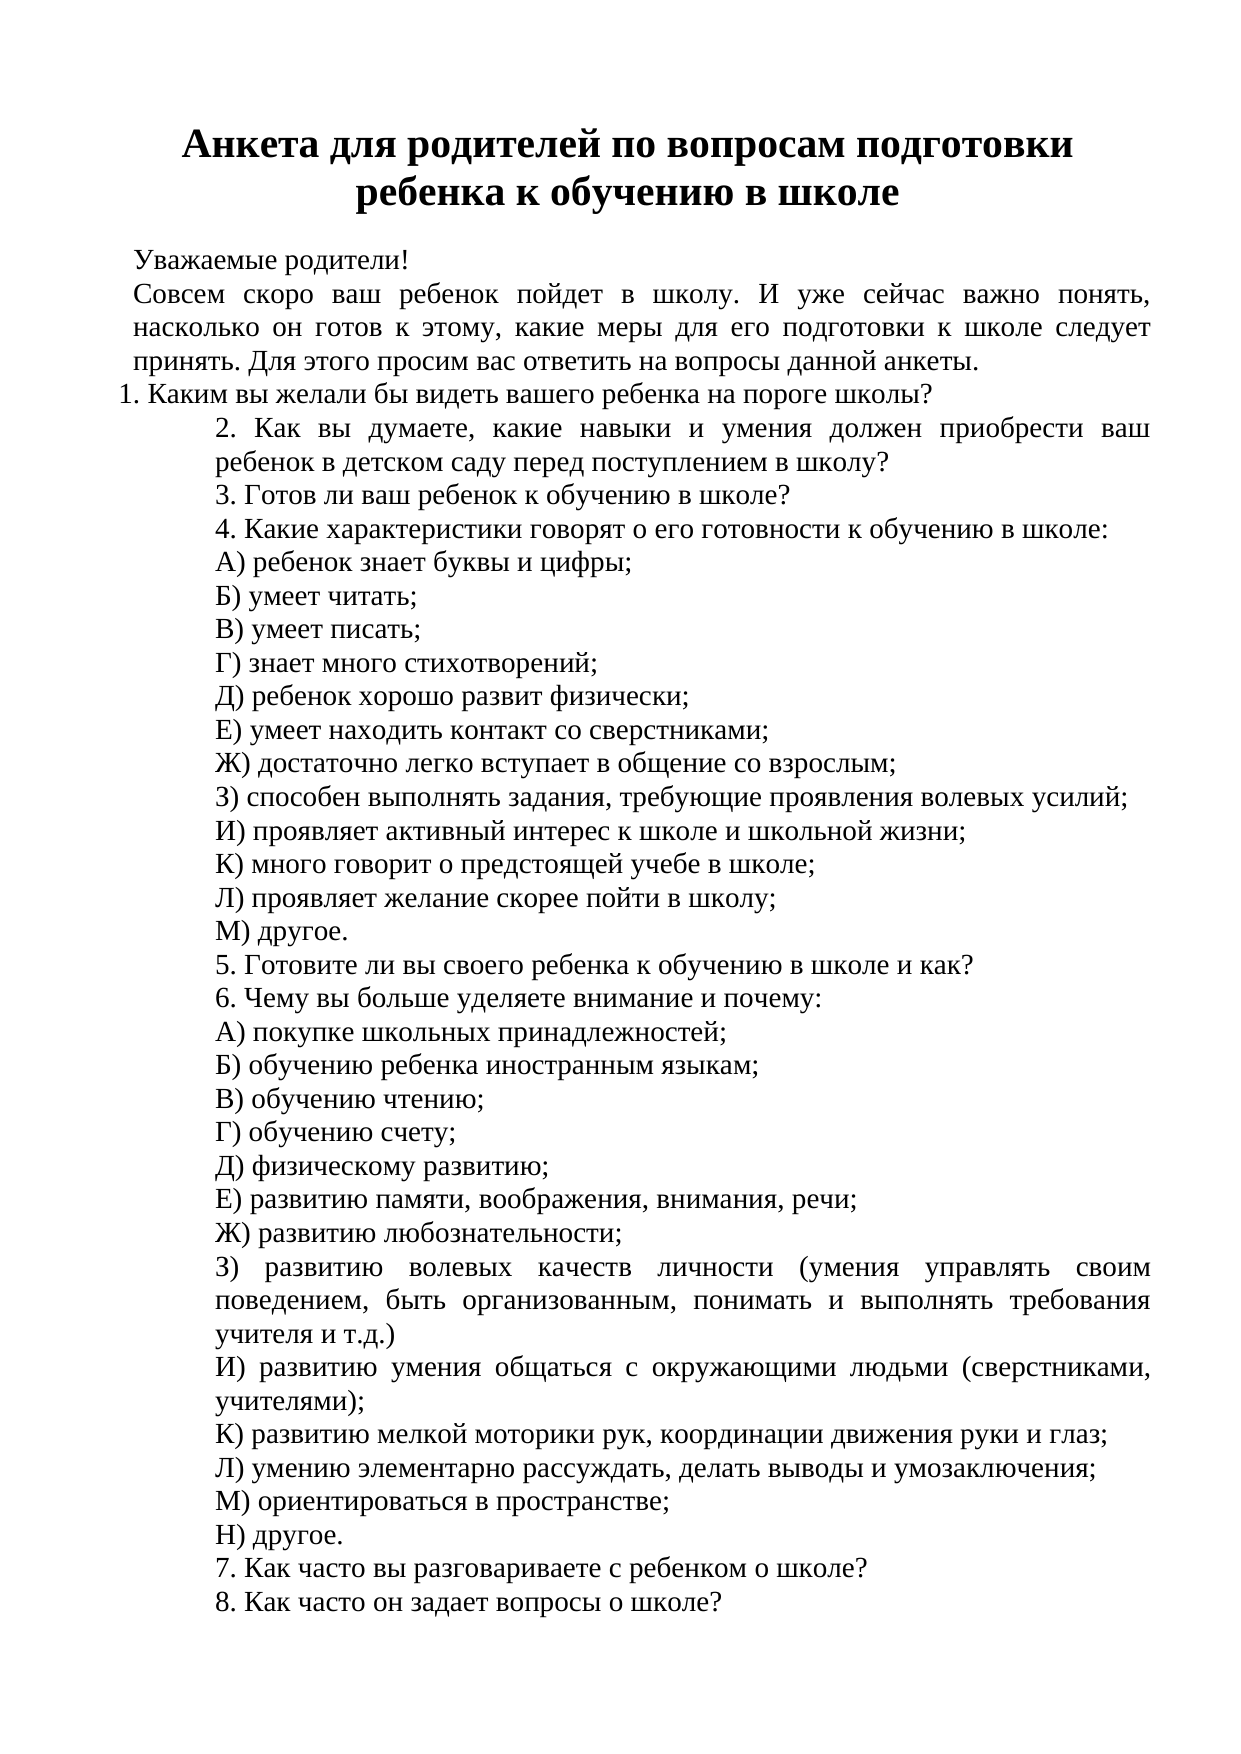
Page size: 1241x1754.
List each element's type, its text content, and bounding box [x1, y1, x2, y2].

text Л) умению элементарно рассуждать, делать выводы и умозаключения; [215, 1450, 1152, 1483]
text В) обучению чтению; [215, 1081, 1152, 1114]
text Е) умеет находить контакт со сверстниками; [215, 712, 1152, 746]
text Ж) достаточно легко вступает в общение со взрослым; [215, 746, 1152, 779]
text Г) обучению счету; [215, 1114, 1152, 1148]
text 7. Как часто вы разговариваете с ребенком о школе? [215, 1551, 1152, 1584]
text 5. Готовите ли вы своего ребенка к обучению в школе и как? [215, 947, 1152, 980]
text 6. Чему вы больше уделяете внимание и почему: [215, 980, 1152, 1014]
text М) другое. [215, 913, 1152, 947]
text Д) физическому развитию; [215, 1148, 1152, 1182]
text М) ориентироваться в пространстве; [215, 1483, 1152, 1517]
text И) развитию умения общаться с окружающими людьми (сверстниками, учителями); [215, 1349, 1152, 1416]
text Д) ребенок хорошо развит физически; [215, 678, 1152, 712]
text Б) обучению ребенка иностранным языкам; [215, 1047, 1152, 1081]
text 8. Как часто он задает вопросы о школе? [215, 1584, 1152, 1618]
text 3. Готов ли ваш ребенок к обучению в школе? [215, 477, 1152, 511]
text Н) другое. [215, 1517, 1152, 1551]
text Б) умеет читать; [215, 578, 1152, 611]
text 1. Каким вы желали бы видеть вашего ребенка на пороге школы? [118, 377, 1152, 410]
text З) способен выполнять задания, требующие проявления волевых усилий; [215, 779, 1152, 813]
text И) проявляет активный интерес к школе и школьной жизни; [215, 813, 1152, 846]
text З) развитию волевых качеств личности (умения управлять своим поведением, быть организованным, понимать и выполнять требования учителя и т.д.) [215, 1249, 1152, 1349]
text А) покупке школьных принадлежностей; [215, 1014, 1152, 1047]
text Ж) развитию любознательности; [215, 1215, 1152, 1249]
text Г) знает много стихотворений; [215, 645, 1152, 678]
text Е) развитию памяти, воображения, внимания, речи; [215, 1182, 1152, 1215]
text Л) проявляет желание скорее пойти в школу; [215, 880, 1152, 913]
text 4. Какие характеристики говорят о его готовности к обучению в школе: [215, 511, 1152, 544]
text Уважаемые родители! [133, 242, 1152, 276]
text 2. Как вы думаете, какие навыки и умения должен приобрести ваш ребенок в детском саду перед поступлением в школу? [215, 410, 1152, 477]
text Анкета для родителей по вопросам подготовки ребенка к обучению в школе [103, 118, 1152, 214]
text К) много говорит о предстоящей учебе в школе; [215, 846, 1152, 880]
text В) умеет писать; [215, 611, 1152, 645]
text Совсем скоро ваш ребенок пойдет в школу. И уже сейчас важно понять, насколько он готов к этому, какие меры для его подготовки к школе следует принять. Для этого просим вас ответить на вопросы данной анкеты. [133, 276, 1152, 377]
text А) ребенок знает буквы и цифры; [215, 544, 1152, 578]
text К) развитию мелкой моторики рук, координации движения руки и глаз; [215, 1416, 1152, 1450]
